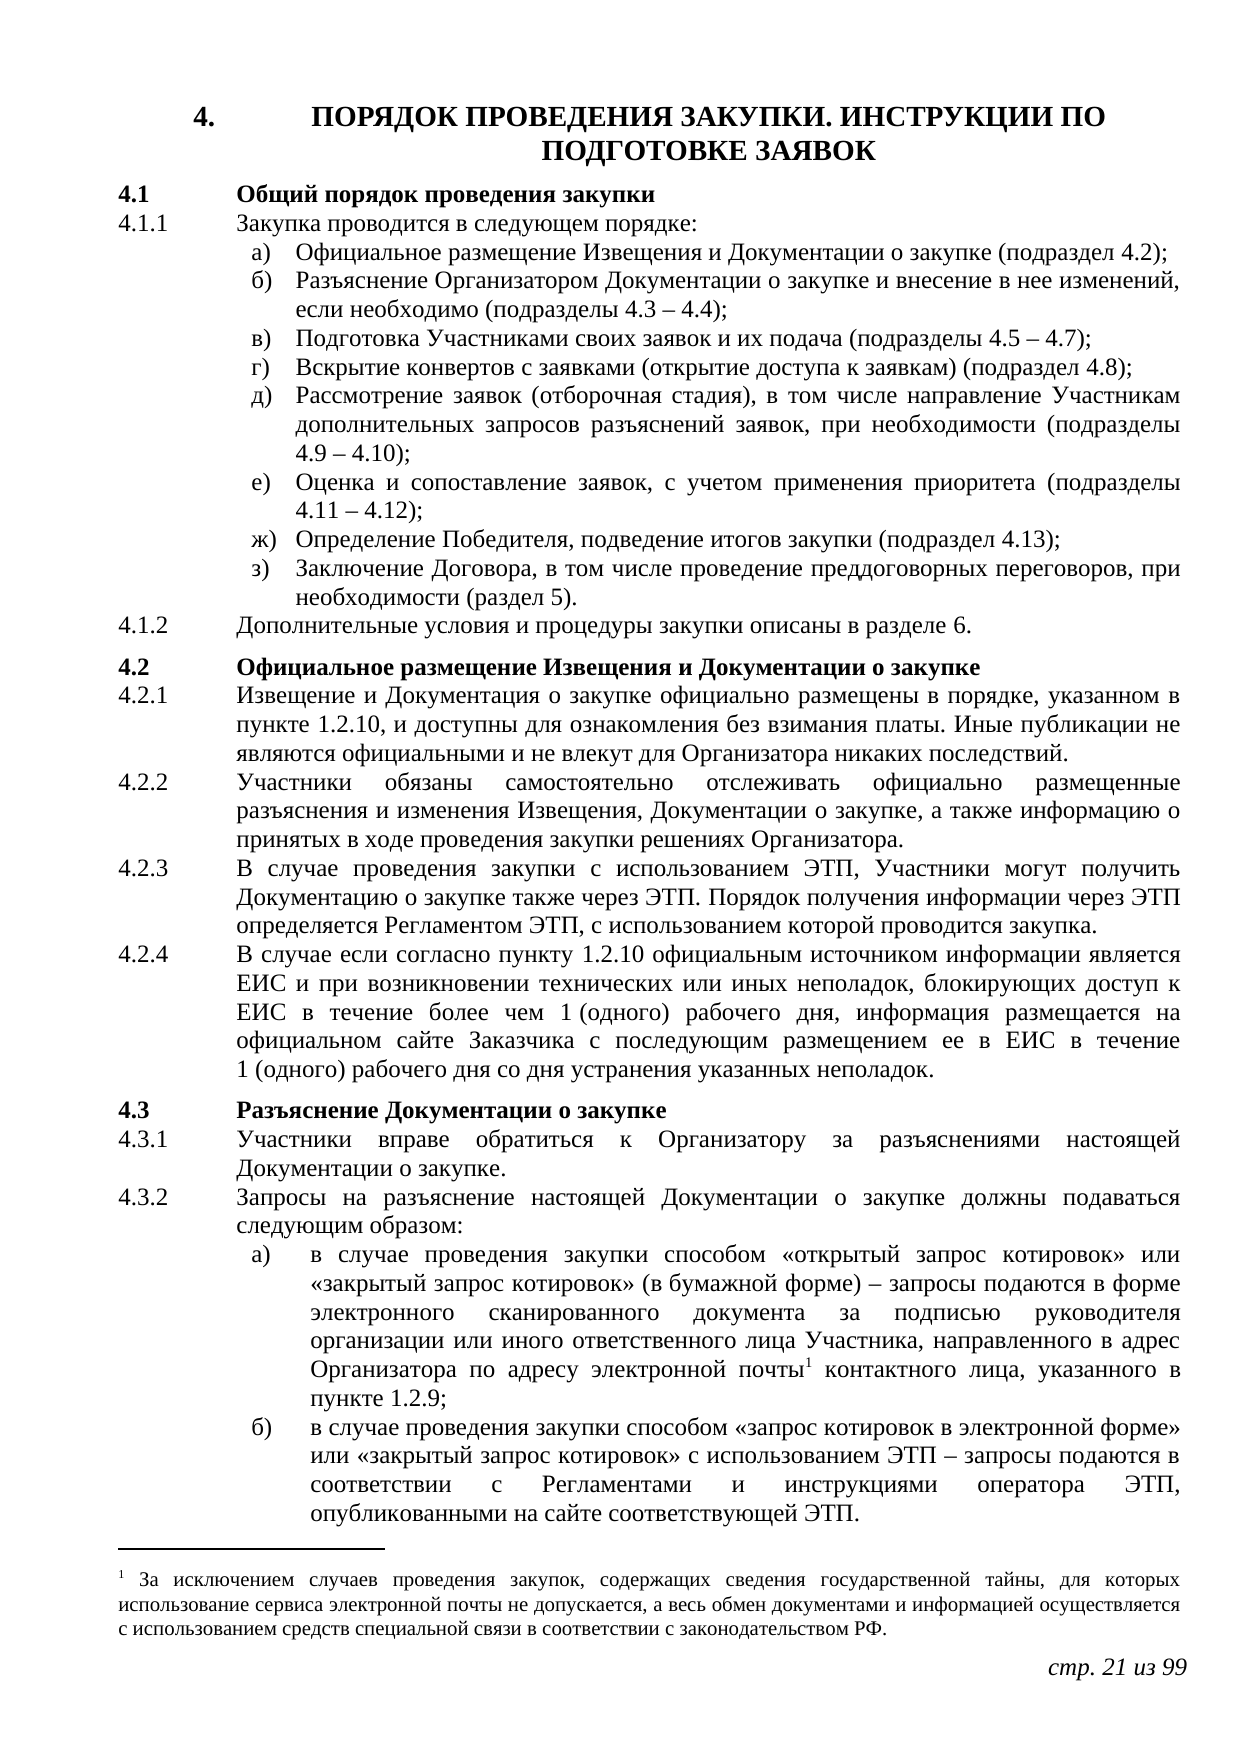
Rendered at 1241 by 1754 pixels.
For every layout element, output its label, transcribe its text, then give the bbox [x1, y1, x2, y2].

subtitle Официальное размещение Извещения и Документации о закупке [118, 652, 1181, 680]
subtitle Общий порядок проведения закупки [118, 179, 1181, 208]
text в случае проведения закупки способом «открытый запрос котировок» или «закрытый запрос котировок» (в бумажной форме) – запросы подаются в форме электронного сканированного документа за подписью руководителя организации или иного ответственного лица Участника, направленного в адрес Организатора по адресу электронной почты контактного лица, указанного в пункте 1.2.9; [251, 1239, 1181, 1412]
subtitle Разъяснение Документации о закупке [118, 1095, 1181, 1124]
list Определение Победителя, подведение итогов закупки (подраздел 4.13); [251, 524, 1181, 553]
text Закупка проводится в следующем порядке: [118, 208, 1181, 237]
list Подготовка Участниками своих заявок и их подача (подразделы 4.5 – 4.7); [251, 323, 1181, 352]
list Вскрытие конвертов с заявками (открытие доступа к заявкам) (подраздел 4.8); [251, 352, 1181, 380]
subtitle ПОРЯДОК ПРОВЕДЕНИЯ ЗАКУПКИ. ИНСТРУКЦИИ ПО ПОДГОТОВКЕ ЗАЯВОК [118, 99, 1181, 167]
text В случае проведения закупки с использованием ЭТП, Участники могут получить Документацию о закупке также через ЭТП. Порядок получения информации через ЭТП определяется Регламентом ЭТП, с использованием которой проводится закупка. [118, 853, 1181, 939]
text Участники вправе обратиться к Организатору за разъяснениями настоящей Документации о закупке. [118, 1124, 1181, 1182]
text в случае проведения закупки способом «запрос котировок в электронной форме» или «закрытый запрос котировок» с использованием ЭТП – запросы подаются в соответствии с Регламентами и инструкциями оператора ЭТП, опубликованными на сайте соответствующей ЭТП. [251, 1412, 1181, 1527]
list Рассмотрение заявок (отборочная стадия), в том числе направление Участникам дополнительных запросов разъяснений заявок, при необходимости (подразделы 4.9 – 4.10); [251, 380, 1181, 467]
text Дополнительные условия и процедуры закупки описаны в разделе 6. [118, 610, 1181, 639]
list Оценка и сопоставление заявок, с учетом применения приоритета (подразделы 4.11 – 4.12); [251, 467, 1181, 524]
text В случае если согласно пункту 1.2.10 официальным источником информации является ЕИС и при возникновении технических или иных неполадок, блокирующих доступ к ЕИС в течение более чем 1 (одного) рабочего дня, информация размещается на официальном сайте Заказчика с последующим размещением ее в ЕИС в течение 1 (одного) рабочего дня со дня устранения указанных неполадок. [118, 939, 1181, 1083]
text Запросы на разъяснение настоящей Документации о закупке должны подаваться следующим образом: [118, 1182, 1181, 1239]
text Извещение и Документация о закупке официально размещены в порядке, указанном в пункте 1.2.10, и доступны для ознакомления без взимания платы. Иные публикации не являются официальными и не влекут для Организатора никаких последствий. [118, 680, 1181, 767]
list Официальное размещение Извещения и Документации о закупке (подраздел 4.2); [251, 237, 1181, 265]
list Заключение Договора, в том числе проведение преддоговорных переговоров, при необходимости (раздел 5). [251, 553, 1181, 610]
list Разъяснение Организатором Документации о закупке и внесение в нее изменений, если необходимо (подразделы 4.3 – 4.4); [251, 265, 1181, 323]
text Участники обязаны самостоятельно отслеживать официально размещенные разъяснения и изменения Извещения, Документации о закупке, а также информацию о принятых в ходе проведения закупки решениях Организатора. [118, 767, 1181, 853]
